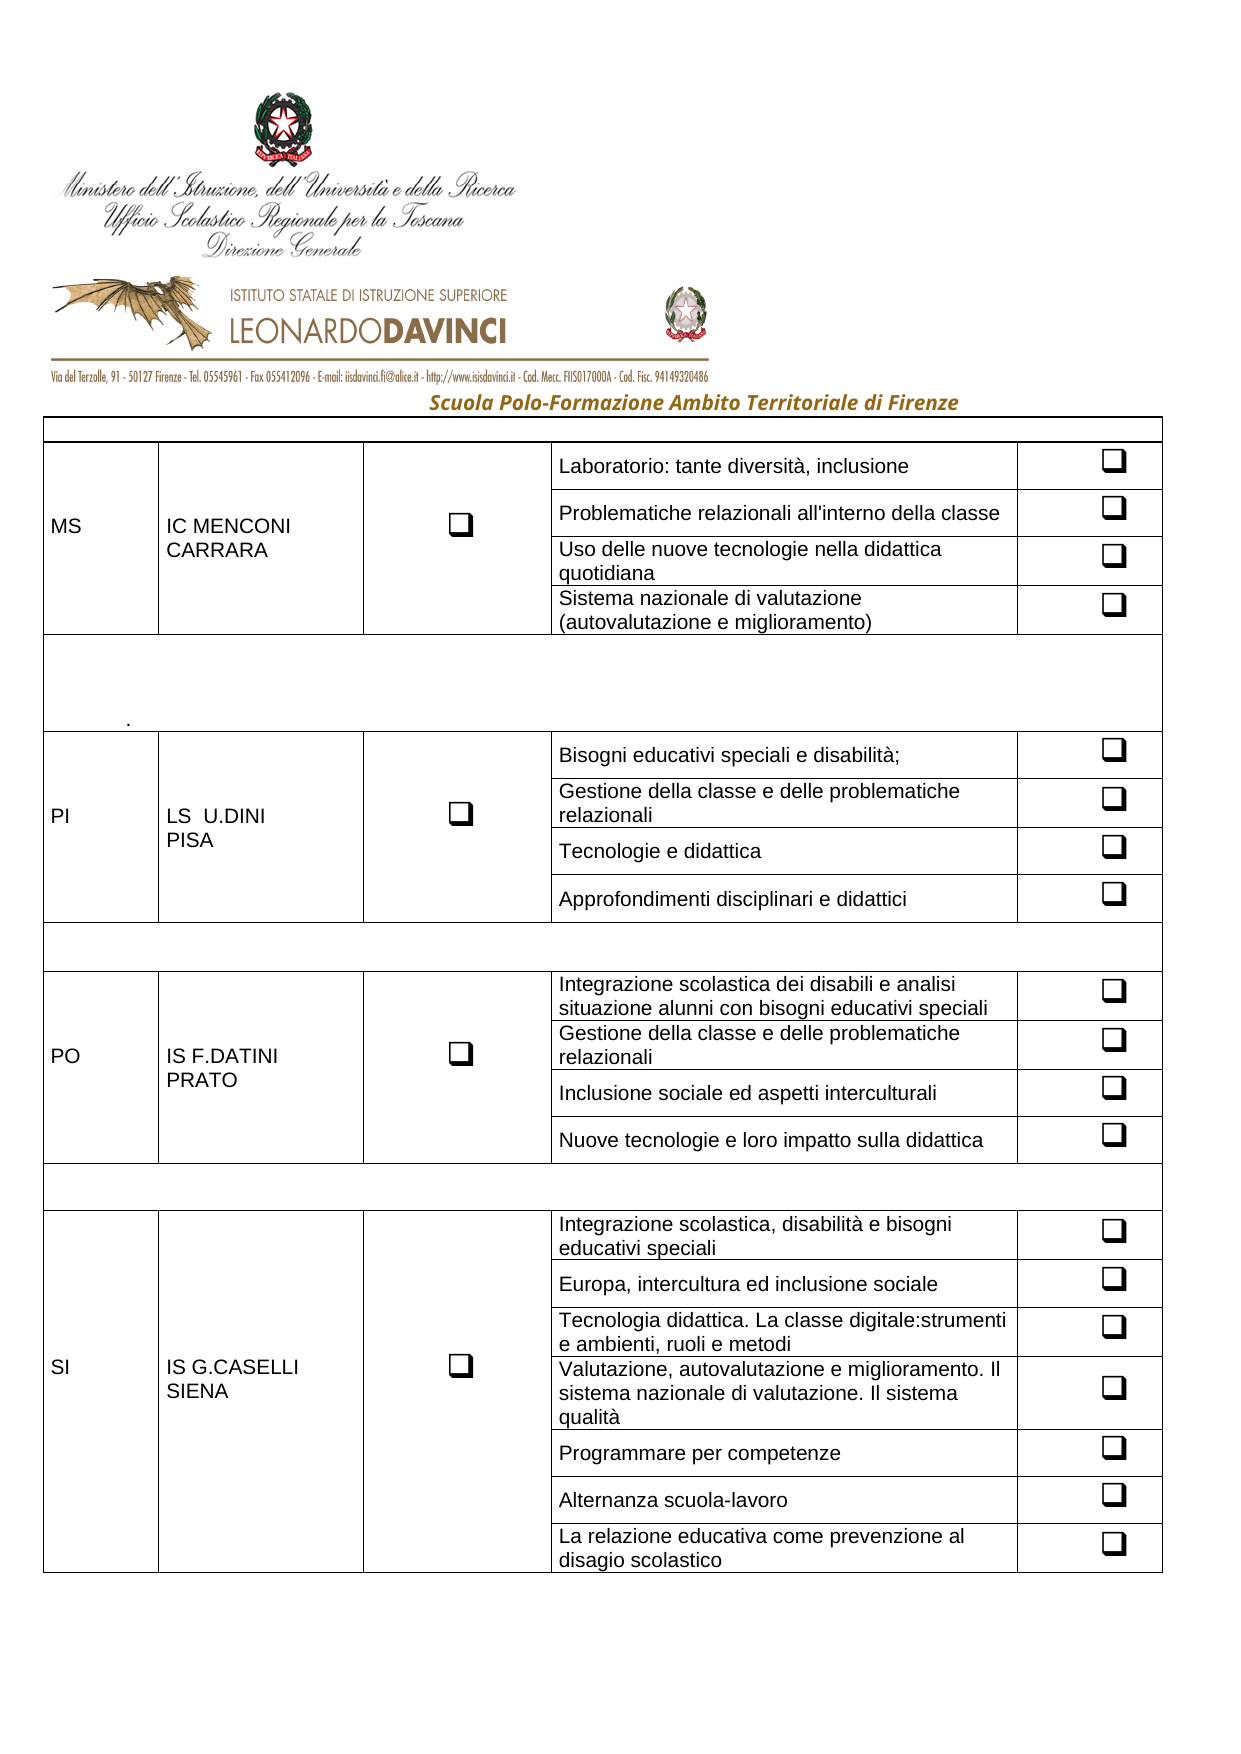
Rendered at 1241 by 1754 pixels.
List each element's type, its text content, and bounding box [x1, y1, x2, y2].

table_cell [1018, 1211, 1162, 1259]
table_cell [1018, 443, 1162, 489]
table_cell Laboratorio: tante diversità, inclusione [552, 443, 1017, 489]
table_cell [1018, 1524, 1162, 1572]
table_cell [1018, 1357, 1162, 1428]
table_cell Programmare per competenze [552, 1430, 1017, 1476]
table_cell MS [44, 443, 158, 634]
table_cell [1018, 732, 1162, 778]
table_cell [1018, 1430, 1162, 1476]
table_cell [1018, 828, 1162, 874]
table_cell Tecnologie e didattica [552, 828, 1017, 874]
table_cell [1018, 490, 1162, 536]
table_cell La relazione educativa come prevenzione al disagio scolastico [552, 1524, 1017, 1572]
table_cell SI [44, 1211, 158, 1572]
table_cell IS G.CASELLI SIENA [159, 1211, 363, 1572]
table_cell [364, 1211, 551, 1572]
table_cell [1018, 972, 1162, 1019]
table_cell [44, 418, 1162, 441]
table_cell [364, 972, 551, 1163]
table_cell [1018, 1260, 1162, 1307]
table_cell [1018, 1117, 1162, 1163]
table_cell [44, 923, 1162, 971]
table_cell [1018, 779, 1162, 827]
table_cell Inclusione sociale ed aspetti interculturali [552, 1070, 1017, 1116]
table_cell [1018, 537, 1162, 585]
table_cell Gestione della classe e delle problematiche relazionali [552, 779, 1017, 827]
picture [50, 272, 710, 388]
table_cell Europa, intercultura ed inclusione sociale [552, 1260, 1017, 1307]
table_cell [1018, 875, 1162, 922]
table_cell LS U.DINI PISA [159, 732, 363, 922]
table_cell IC MENCONI CARRARA [159, 443, 363, 634]
table_cell Problematiche relazionali all'interno della classe [552, 490, 1017, 536]
table_cell Sistema nazionale di valutazione (autovalutazione e miglioramento) [552, 586, 1017, 634]
table_cell [1018, 1308, 1162, 1356]
table_cell Approfondimenti disciplinari e didattici [552, 875, 1017, 922]
table_cell Nuove tecnologie e loro impatto sulla didattica [552, 1117, 1017, 1163]
table_cell Valutazione, autovalutazione e miglioramento. Il sistema nazionale di valutazione. Il sistema qualità [552, 1357, 1017, 1428]
table_cell [364, 443, 551, 634]
table_cell [1018, 586, 1162, 634]
table_cell [1018, 1477, 1162, 1523]
table_cell [1018, 1021, 1162, 1068]
table_cell PI [44, 732, 158, 922]
table_cell Uso delle nuove tecnologie nella didattica quotidiana [552, 537, 1017, 585]
table_cell [1018, 1070, 1162, 1116]
table_cell . [44, 635, 1162, 731]
table_cell [364, 732, 551, 922]
table_cell IS F.DATINI PRATO [159, 972, 363, 1163]
table_cell Integrazione scolastica dei disabili e analisi situazione alunni con bisogni educativi speciali [552, 972, 1017, 1019]
table_cell Bisogni educativi speciali e disabilità; [552, 732, 1017, 778]
table_cell [44, 1164, 1162, 1210]
table_cell Integrazione scolastica, disabilità e bisogni educativi speciali [552, 1211, 1017, 1259]
table_cell Tecnologia didattica. La classe digitale:strumenti e ambienti, ruoli e metodi [552, 1308, 1017, 1356]
picture [50, 74, 537, 271]
table_cell PO [44, 972, 158, 1163]
table_cell Alternanza scuola-lavoro [552, 1477, 1017, 1523]
table_cell Gestione della classe e delle problematiche relazionali [552, 1021, 1017, 1068]
